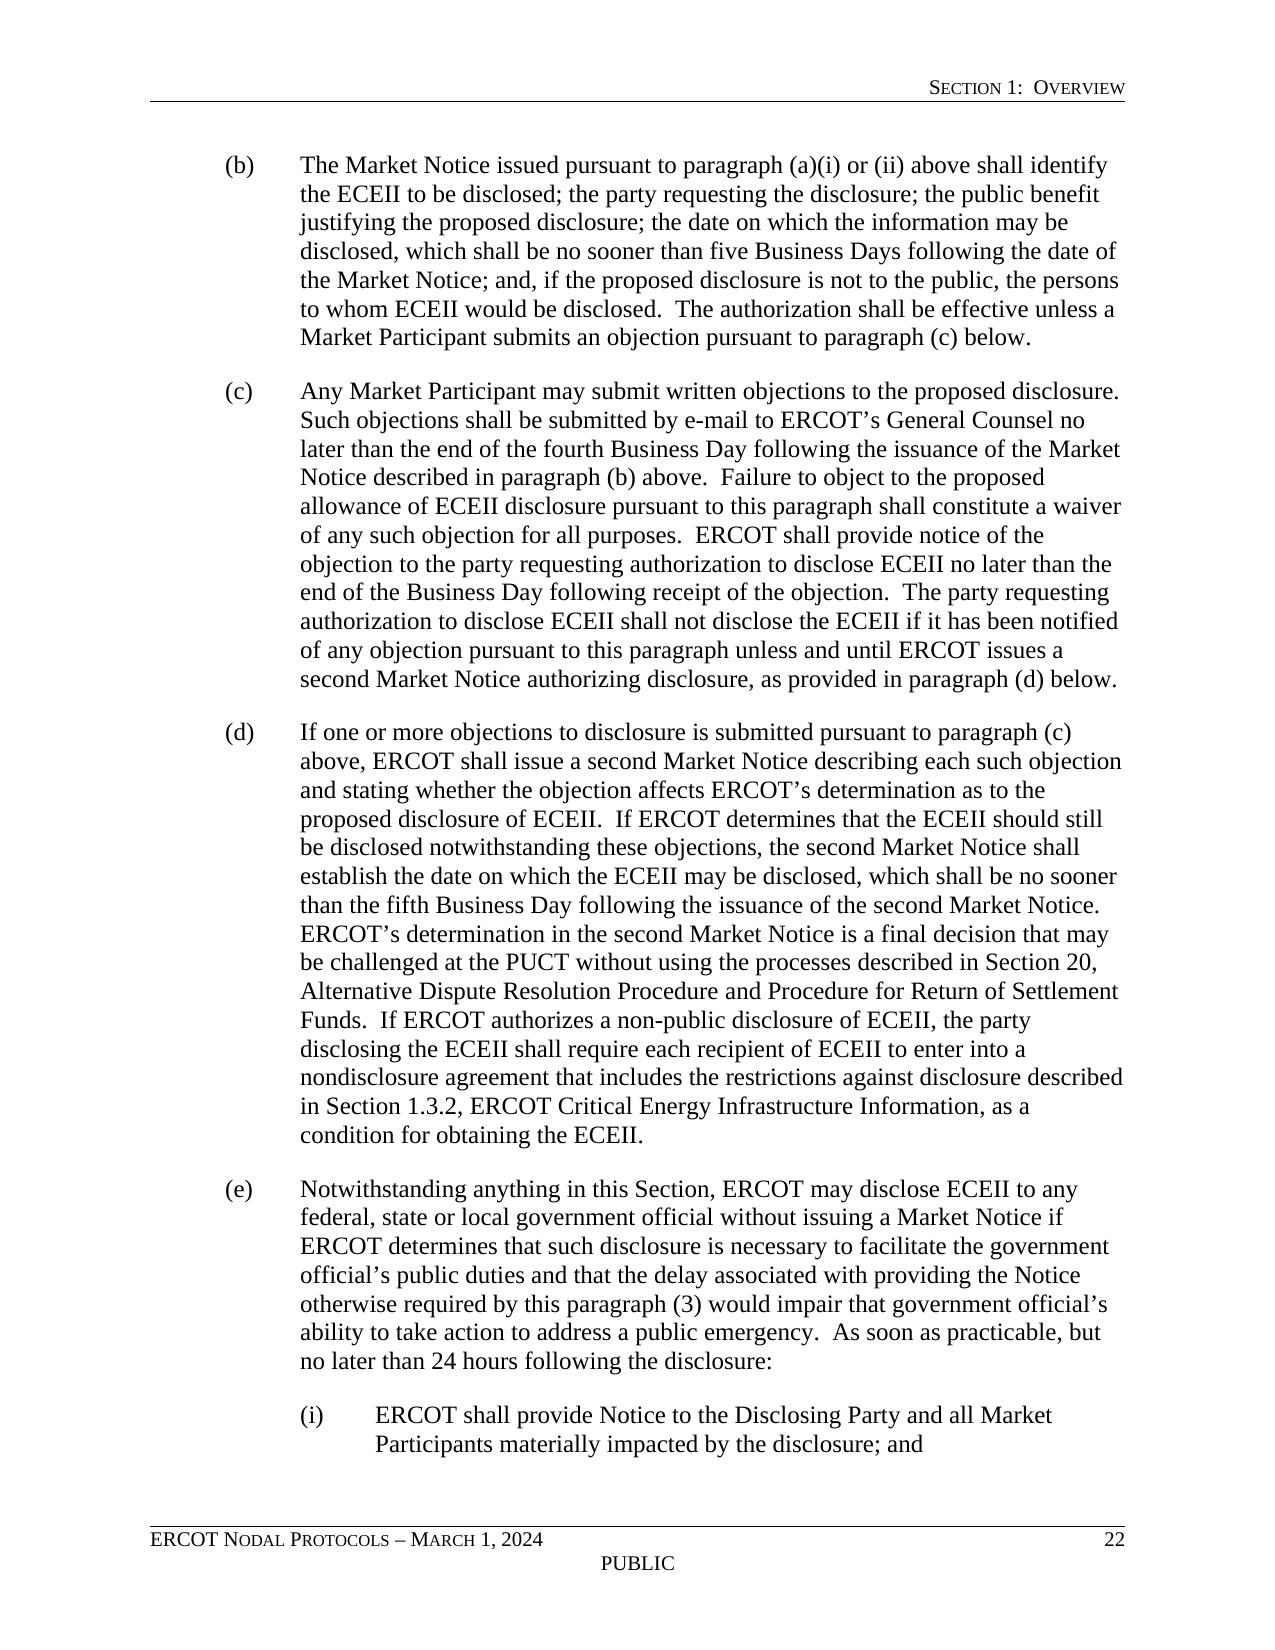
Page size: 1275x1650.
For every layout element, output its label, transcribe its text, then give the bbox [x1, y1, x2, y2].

list (e) Notwithstanding anything in this Section, ERCOT may disclose ECEII to any federal, state or local government official without issuing a Market Notice if ERCOT determines that such disclosure is necessary to facilitate the government official’s public duties and that the delay associated with providing the Notice otherwise required by this paragraph (3) would impair that government official’s ability to take action to address a public emergency. As soon as practicable, but no later than 24 hours following the disclosure: [225, 1174, 1125, 1375]
list (d) If one or more objections to disclosure is submitted pursuant to paragraph (c) above, ERCOT shall issue a second Market Notice describing each such objection and stating whether the objection affects ERCOT’s determination as to the proposed disclosure of ECEII. If ERCOT determines that the ECEII should still be disclosed notwithstanding these objections, the second Market Notice shall establish the date on which the ECEII may be disclosed, which shall be no sooner than the fifth Business Day following the issuance of the second Market Notice. ERCOT’s determination in the second Market Notice is a final decision that may be challenged at the PUCT without using the processes described in Section 20, Alternative Dispute Resolution Procedure and Procedure for Return of Settlement Funds. If ERCOT authorizes a non-public disclosure of ECEII, the party disclosing the ECEII shall require each recipient of ECEII to enter into a nondisclosure agreement that includes the restrictions against disclosure described in Section 1.3.2, ERCOT Critical Energy Infrastructure Information, as a condition for obtaining the ECEII. [225, 717, 1125, 1149]
list (c) Any Market Participant may submit written objections to the proposed disclosure. Such objections shall be submitted by e-mail to ERCOT’s General Counsel no later than the end of the fourth Business Day following the issuance of the Market Notice described in paragraph (b) above. Failure to object to the proposed allowance of ECEII disclosure pursuant to this paragraph shall constitute a waiver of any such objection for all purposes. ERCOT shall provide notice of the objection to the party requesting authorization to disclose ECEII no later than the end of the Business Day following receipt of the objection. The party requesting authorization to disclose ECEII shall not disclose the ECEII if it has been notified of any objection pursuant to this paragraph unless and until ERCOT issues a second Market Notice authorizing disclosure, as provided in paragraph (d) below. [225, 376, 1125, 692]
list (b) The Market Notice issued pursuant to paragraph (a)(i) or (ii) above shall identify the ECEII to be disclosed; the party requesting the disclosure; the public benefit justifying the proposed disclosure; the date on which the information may be disclosed, which shall be no sooner than five Business Days following the date of the Market Notice; and, if the proposed disclosure is not to the public, the persons to whom ECEII would be disclosed. The authorization shall be effective unless a Market Participant submits an objection pursuant to paragraph (c) below. [225, 150, 1125, 351]
list (i) ERCOT shall provide Notice to the Disclosing Party and all Market Participants materially impacted by the disclosure; and [300, 1400, 1125, 1457]
